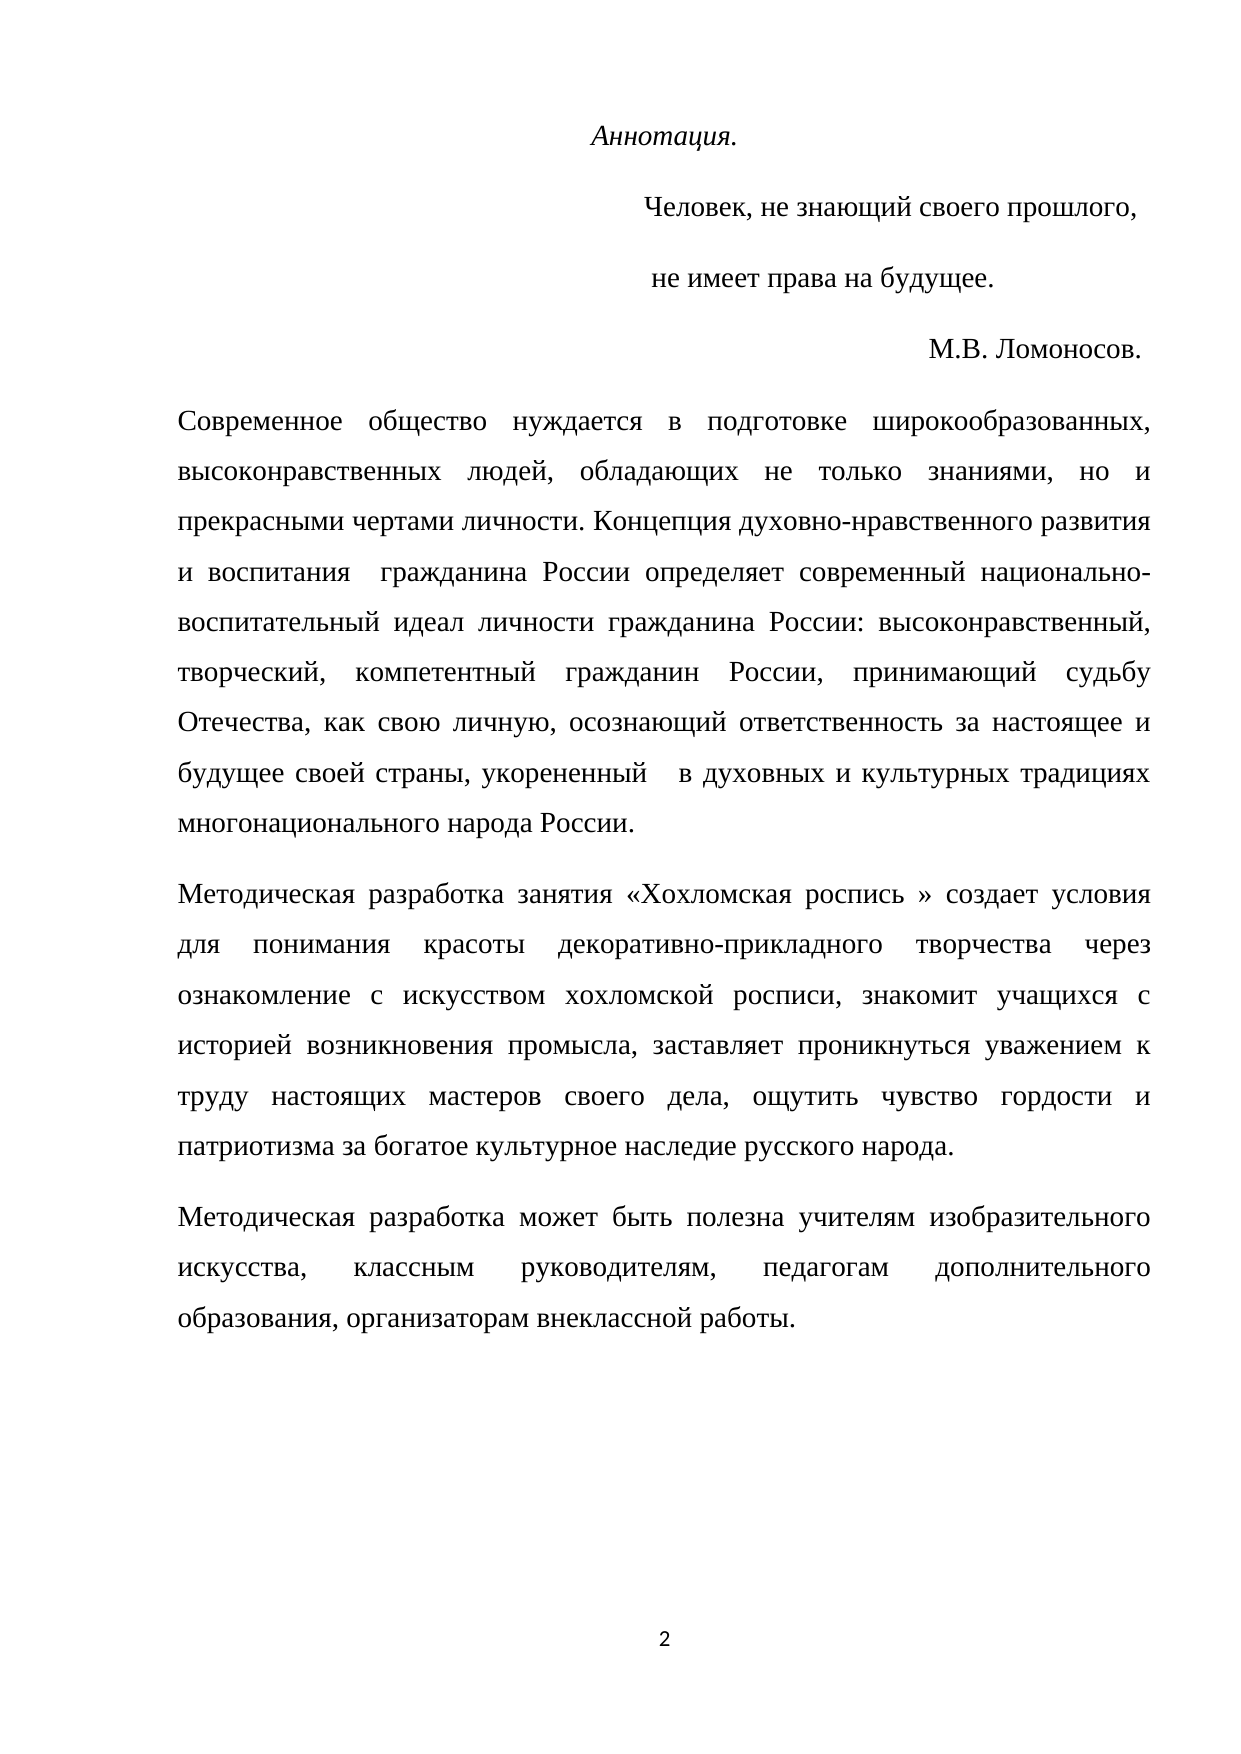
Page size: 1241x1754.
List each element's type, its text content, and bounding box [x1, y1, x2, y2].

text Современное общество нуждается в подготовке широкообразованных, высоконравственных людей, обладающих не только знаниями, но и прекрасными чертами личности. Концепция духовно-нравственного развития и воспитания гражданина России определяет современный национально-воспитательный идеал личности гражданина России: высоконравственный, творческий, компетентный гражданин России, принимающий судьбу Отечества, как свою личную, осознающий ответственность за настоящее и будущее своей страны, укорененный в духовных и культурных традициях многонационального народа России. [177, 403, 1152, 839]
text Человек, не знающий своего прошлого, [177, 189, 1152, 223]
text Методическая разработка занятия «Хохломская роспись » создает условия для понимания красоты декоративно-прикладного творчества через ознакомление с искусством хохломской росписи, знакомит учащихся с историей возникновения промысла, заставляет проникнуться уважением к труду настоящих мастеров своего дела, ощутить чувство гордости и патриотизма за богатое культурное наследие русского народа. [177, 876, 1152, 1161]
text не имеет права на будущее. [177, 260, 1152, 294]
text М.В. Ломоносов. [177, 332, 1152, 365]
text Аннотация. [177, 118, 1152, 152]
text Методическая разработка может быть полезна учителям изобразительного искусства, классным руководителям, педагогам дополнительного образования, организаторам внеклассной работы. [177, 1199, 1152, 1333]
